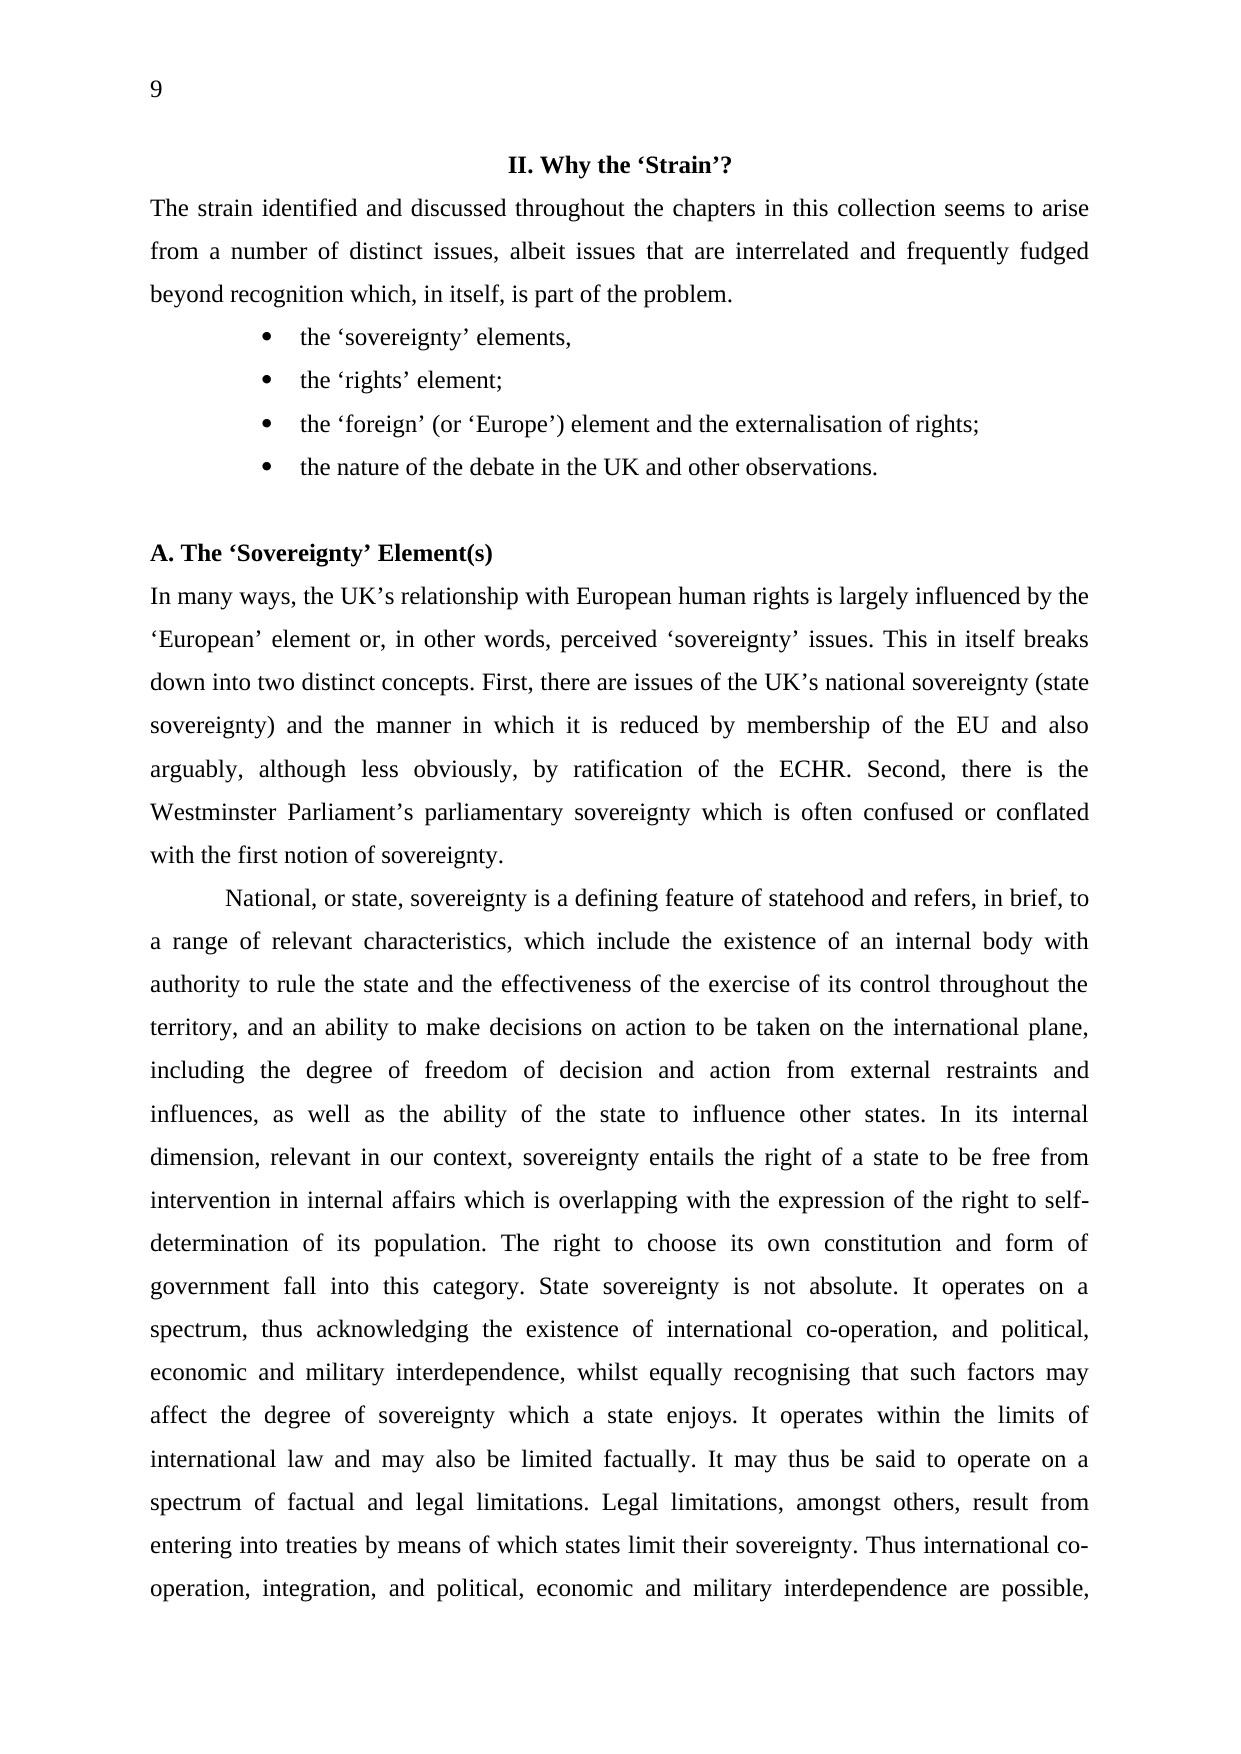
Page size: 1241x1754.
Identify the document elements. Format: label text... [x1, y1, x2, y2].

list the ‘rights’ element; [262, 366, 1090, 394]
text The strain identified and discussed throughout the chapters in this collection seems to arise from a number of distinct issues, albeit issues that are interrelated and frequently fudged beyond recognition which, in itself, is part of the problem. [150, 193, 1090, 308]
text A. The ‘Sovereignty’ Element(s) [150, 538, 1090, 567]
list the nature of the debate in the UK and other observations. [262, 452, 1090, 481]
list the ‘sovereignty’ elements, [262, 322, 1090, 351]
text In many ways, the UK’s relationship with European human rights is largely influenced by the ‘European’ element or, in other words, perceived ‘sovereignty’ issues. This in itself breaks down into two distinct concepts. First, there are issues of the UK’s national sovereignty (state sovereignty) and the manner in which it is reduced by membership of the EU and also arguably, although less obviously, by ratification of the ECHR. Second, there is the Westminster Parliament’s parliamentary sovereignty which is often confused or conflated with the first notion of sovereignty. [150, 581, 1090, 869]
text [150, 883, 1090, 1602]
list the ‘foreign’ (or ‘Europe’) element and the externalisation of rights; [262, 409, 1090, 437]
text II. Why the ‘Strain’? [150, 150, 1090, 179]
